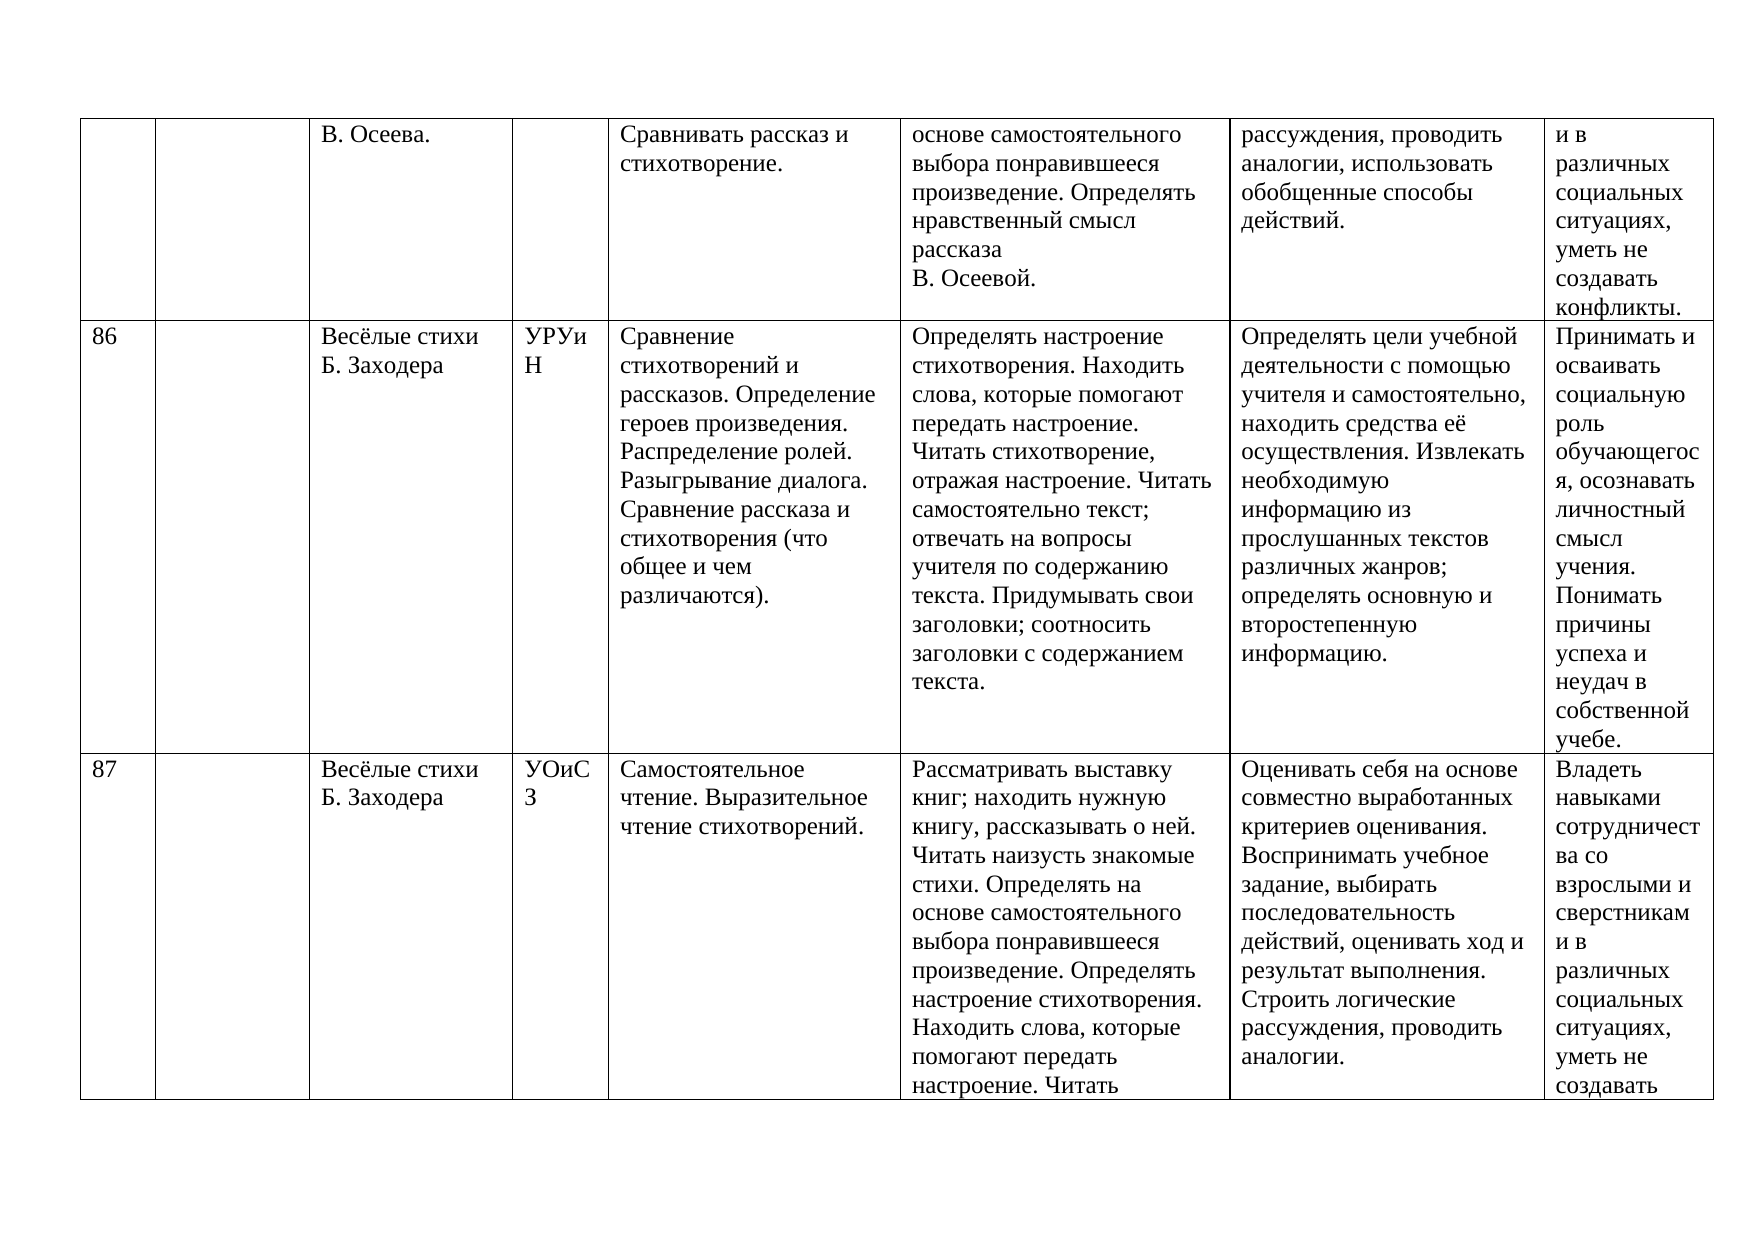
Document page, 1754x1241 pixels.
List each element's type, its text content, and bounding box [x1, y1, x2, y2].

table_cell Принимать и осваивать социальную роль обучающегося, осознавать личностный смысл учения. Понимать причины успеха и неудач в собственной учебе. [1545, 321, 1713, 753]
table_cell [1545, 754, 1713, 1099]
table_cell УОиСЗ [513, 754, 608, 1099]
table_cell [310, 754, 512, 1099]
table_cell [901, 754, 1229, 1099]
table_cell 86 [81, 321, 155, 753]
table_cell Весёлые стихи Б. Заходера [310, 321, 512, 753]
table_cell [513, 119, 608, 320]
table_cell [156, 754, 309, 1099]
table_cell 87 [81, 754, 155, 1099]
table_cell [609, 754, 900, 1099]
table_cell УРУиН [513, 321, 608, 753]
table_cell [156, 321, 309, 753]
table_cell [609, 119, 900, 320]
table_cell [1231, 119, 1544, 320]
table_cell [901, 119, 1229, 320]
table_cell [310, 119, 512, 320]
table_cell Определять настроение стихотворения. Находить слова, которые помогают передать настроение. Читать стихотворение, отражая настроение. Читать самостоятельно текст; отвечать на вопросы учителя по содержанию текста. Придумывать свои заголовки; соотносить заголовки с содержанием текста. [901, 321, 1229, 753]
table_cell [1545, 119, 1713, 320]
table_cell Сравнение стихотворений и рассказов. Определение героев произведения. Распределение ролей. Разыгрывание диалога. Сравнение рассказа и стихотворения (что общее и чем различаются). [609, 321, 900, 753]
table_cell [1231, 754, 1544, 1099]
table_cell [156, 119, 309, 320]
table_cell 85 [81, 119, 155, 320]
